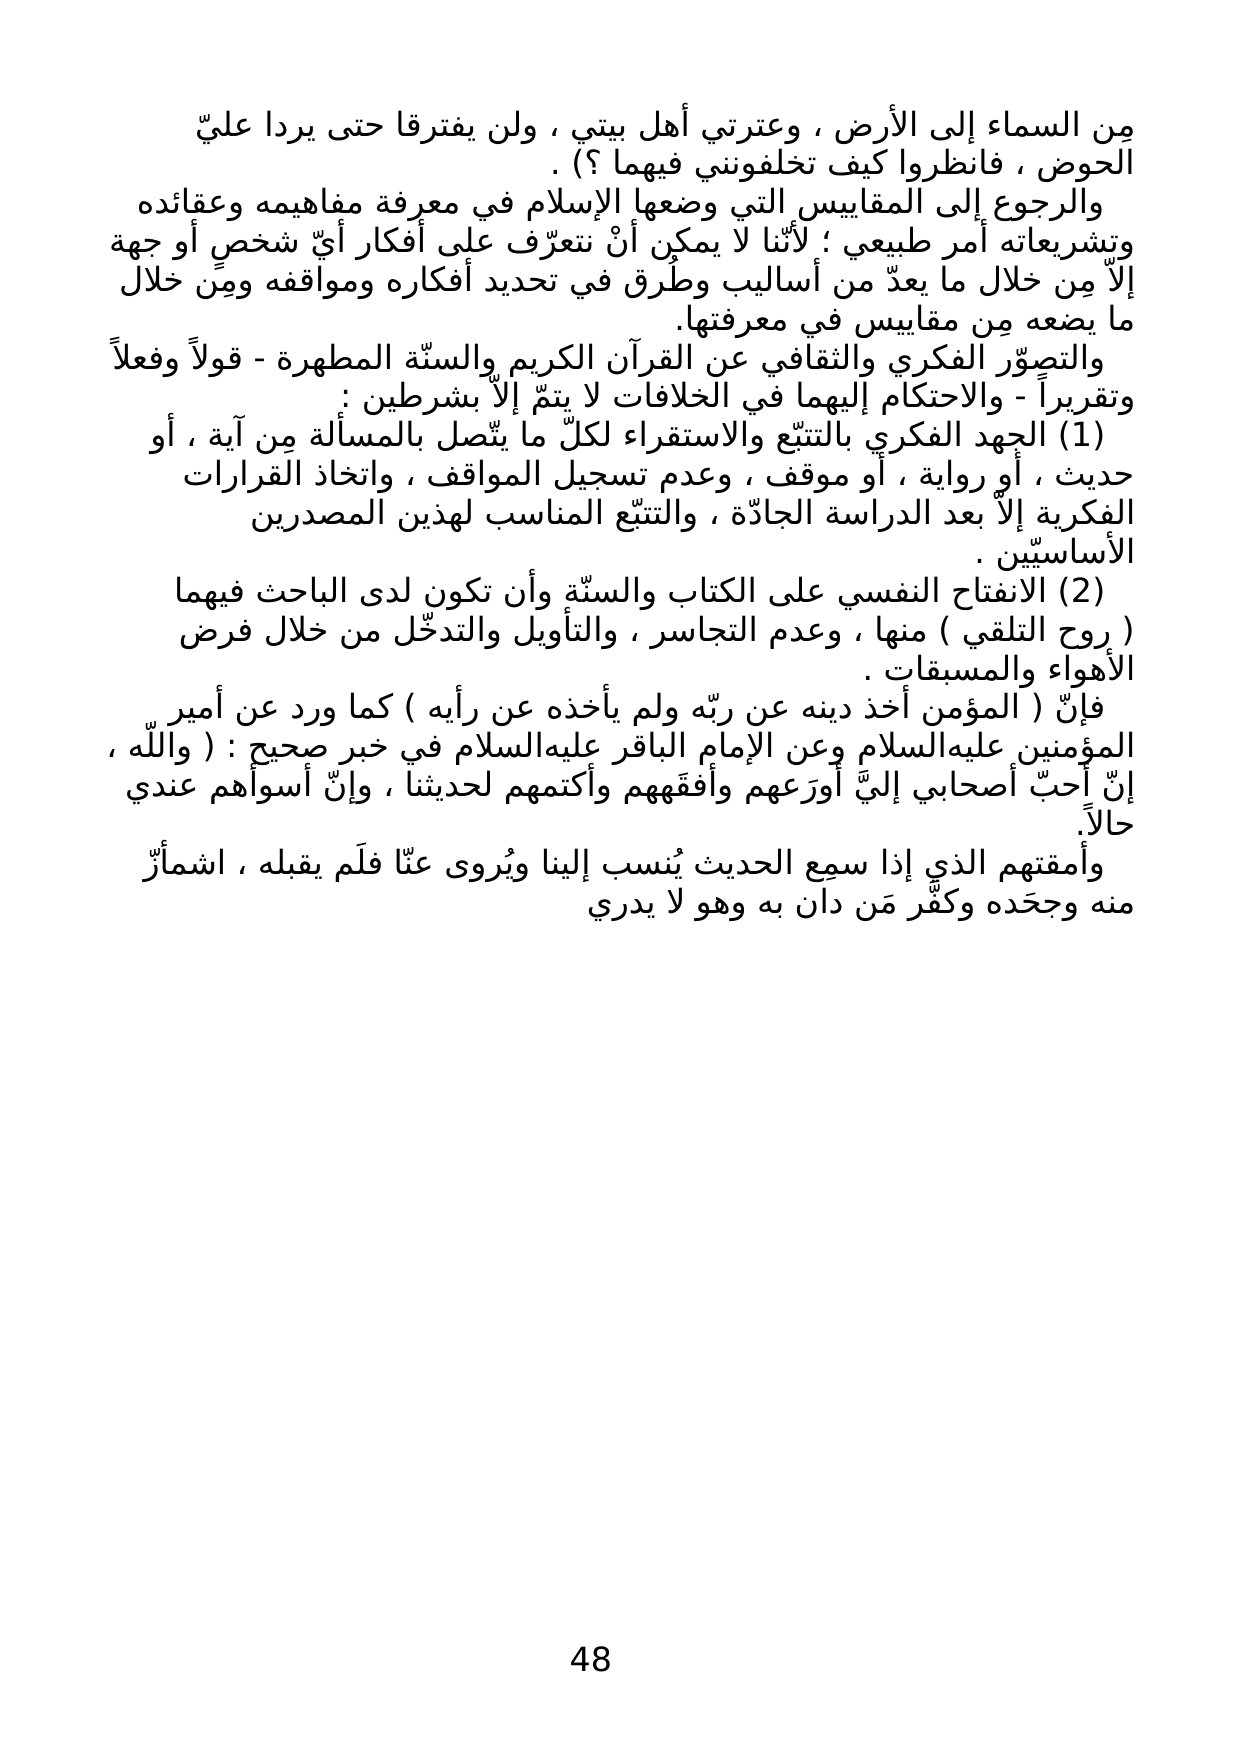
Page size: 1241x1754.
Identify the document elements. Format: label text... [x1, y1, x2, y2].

text فإنّ ( المؤمن أخذ دينه عن ربّه ولم يأخذه عن رأيه ) كما ورد عن أمير المؤمنين عليه‌السلام وعن الإمام الباقر عليه‌السلام في خبر صحيح : ( واللّه ، إنّ أحبّ أصحابي إليَّ أورَعهم وأفقَههم وأكتمهم لحديثنا ، وإنّ أسوأهم عندي حالاً. [105, 688, 1135, 843]
text والرجوع إلى المقاييس التي وضعها الإسلام في معرفة مفاهيمه وعقائده وتشريعاته أمر طبيعي ؛ لأنّنا لا يمكن أنْ نتعرّف على أفكار أيّ شخصٍ أو جهة إلاّ مِن خلال ما يعدّ من أساليب وطُرق في تحديد أفكاره ومواقفه ومِن خلال ما يضعه مِن مقاييس في معرفتها. [105, 183, 1135, 338]
text مِن السماء إلى الأرض ، وعترتي أهل بيتي ، ولن يفترقا حتى يردا عليّ الحوض ، فانظروا كيف تخلفونني فيهما ؟) . [105, 105, 1135, 183]
text (2) الانفتاح النفسي على الكتاب والسنّة وأن تكون لدى الباحث فيهما ( روح التلقي ) منها ، وعدم التجاسر ، والتأويل والتدخّل من خلال فرض الأهواء والمسبقات . [105, 571, 1135, 688]
text والتصوّر الفكري والثقافي عن القرآن الكريم والسنّة المطهرة - قولاً وفعلاً وتقريراً - والاحتكام إليهما في الخلافات لا يتمّ إلاّ بشرطين : [105, 338, 1135, 416]
text (1) الجهد الفكري بالتتبّع والاستقراء لكلّ ما يتّصل بالمسألة مِن آية ، أو حديث ، أو رواية ، أو موقف ، وعدم تسجيل المواقف ، واتخاذ القرارات الفكرية إلاّ بعد الدراسة الجادّة ، والتتبّع المناسب لهذين المصدرين الأساسيّين . [105, 416, 1135, 571]
text وأمقتهم الذي إذا سمِع الحديث يُنسب إلينا ويُروى عنّا فلَم يقبله ، اشمأزّ منه وجحَده وكفَّر مَن دان به وهو لا يدري [105, 843, 1135, 921]
